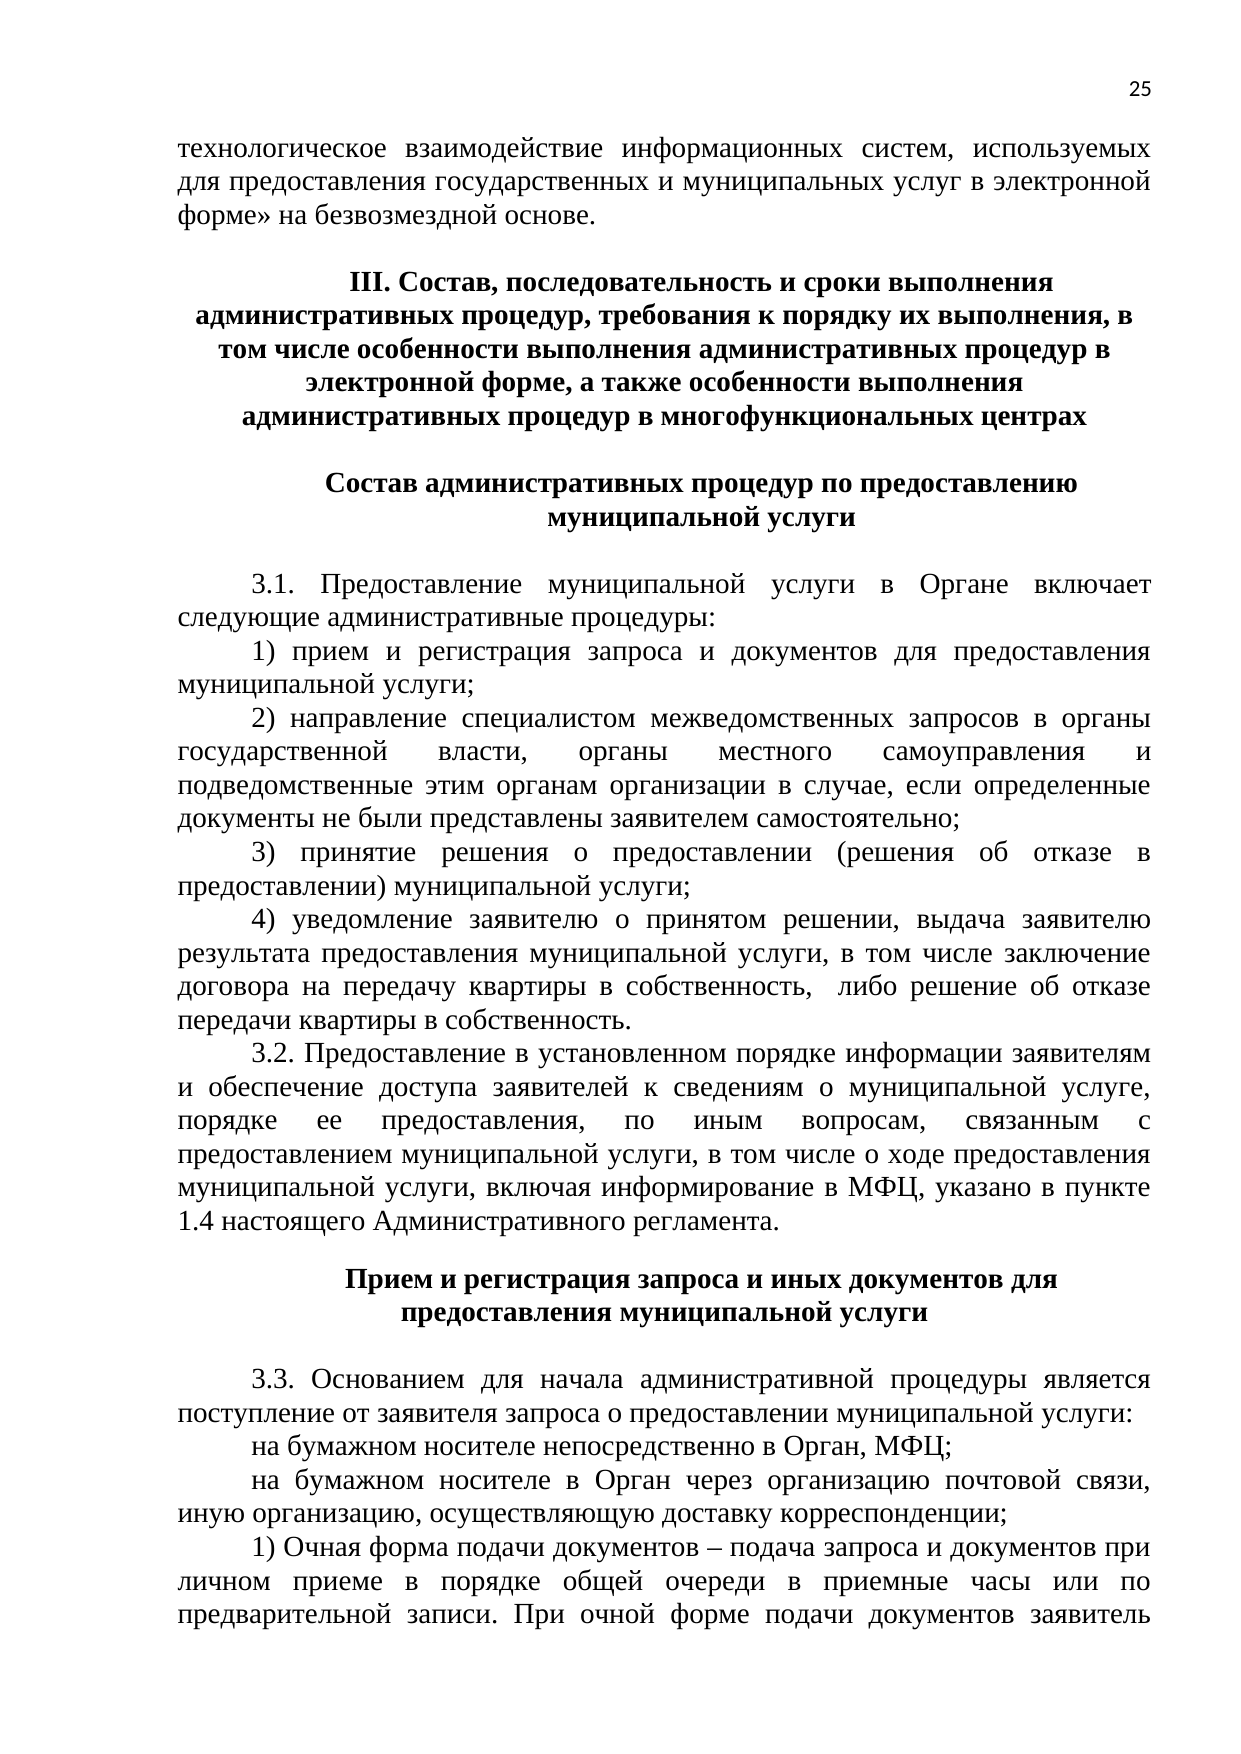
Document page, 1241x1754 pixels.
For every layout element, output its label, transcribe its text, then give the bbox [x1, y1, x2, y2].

text на бумажном носителе непосредственно в Орган, МФЦ; [177, 1428, 1152, 1462]
text 3.1. Предоставление муниципальной услуги в Органе включает следующие административные процедуры: [177, 566, 1152, 633]
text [177, 1529, 1152, 1630]
text 3.3. Основанием для начала административной процедуры является поступление от заявителя запроса о предоставлении муниципальной услуги: [177, 1361, 1152, 1428]
text III. Состав, последовательность и сроки выполнения административных процедур, требования к порядку их выполнения, в том числе особенности выполнения административных процедур в электронной форме, а также особенности выполнения административных процедур в многофункциональных центрах [177, 264, 1152, 432]
text 3) принятие решения о предоставлении (решения об отказе в предоставлении) муниципальной услуги; [177, 834, 1152, 901]
text 3.2. Предоставление в установленном порядке информации заявителям и обеспечение доступа заявителей к сведениям о муниципальной услуге, порядке ее предоставления, по иным вопросам, связанным с предоставлением муниципальной услуги, в том числе о ходе предоставления муниципальной услуги, включая информирование в МФЦ, указано в пункте 1.4 настоящего Административного регламента. [177, 1035, 1152, 1237]
text 4) уведомление заявителю о принятом решении, выдача заявителю результата предоставления муниципальной услуги, в том числе заключение договора на передачу квартиры в собственность, либо решение об отказе передачи квартиры в собственность. [177, 901, 1152, 1035]
text Состав административных процедур по предоставлению [177, 465, 1152, 499]
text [177, 130, 1152, 230]
text 1) прием и регистрация запроса и документов для предоставления муниципальной услуги; [177, 633, 1152, 700]
text Прием и регистрация запроса и иных документов для предоставления муниципальной услуги [177, 1261, 1152, 1328]
text муниципальной услуги [177, 499, 1152, 532]
text на бумажном носителе в Орган через организацию почтовой связи, иную организацию, осуществляющую доставку корреспонденции; [177, 1462, 1152, 1529]
text 2) направление специалистом межведомственных запросов в органы государственной власти, органы местного самоуправления и подведомственные этим органам организации в случае, если определенные документы не были представлены заявителем самостоятельно; [177, 700, 1152, 834]
